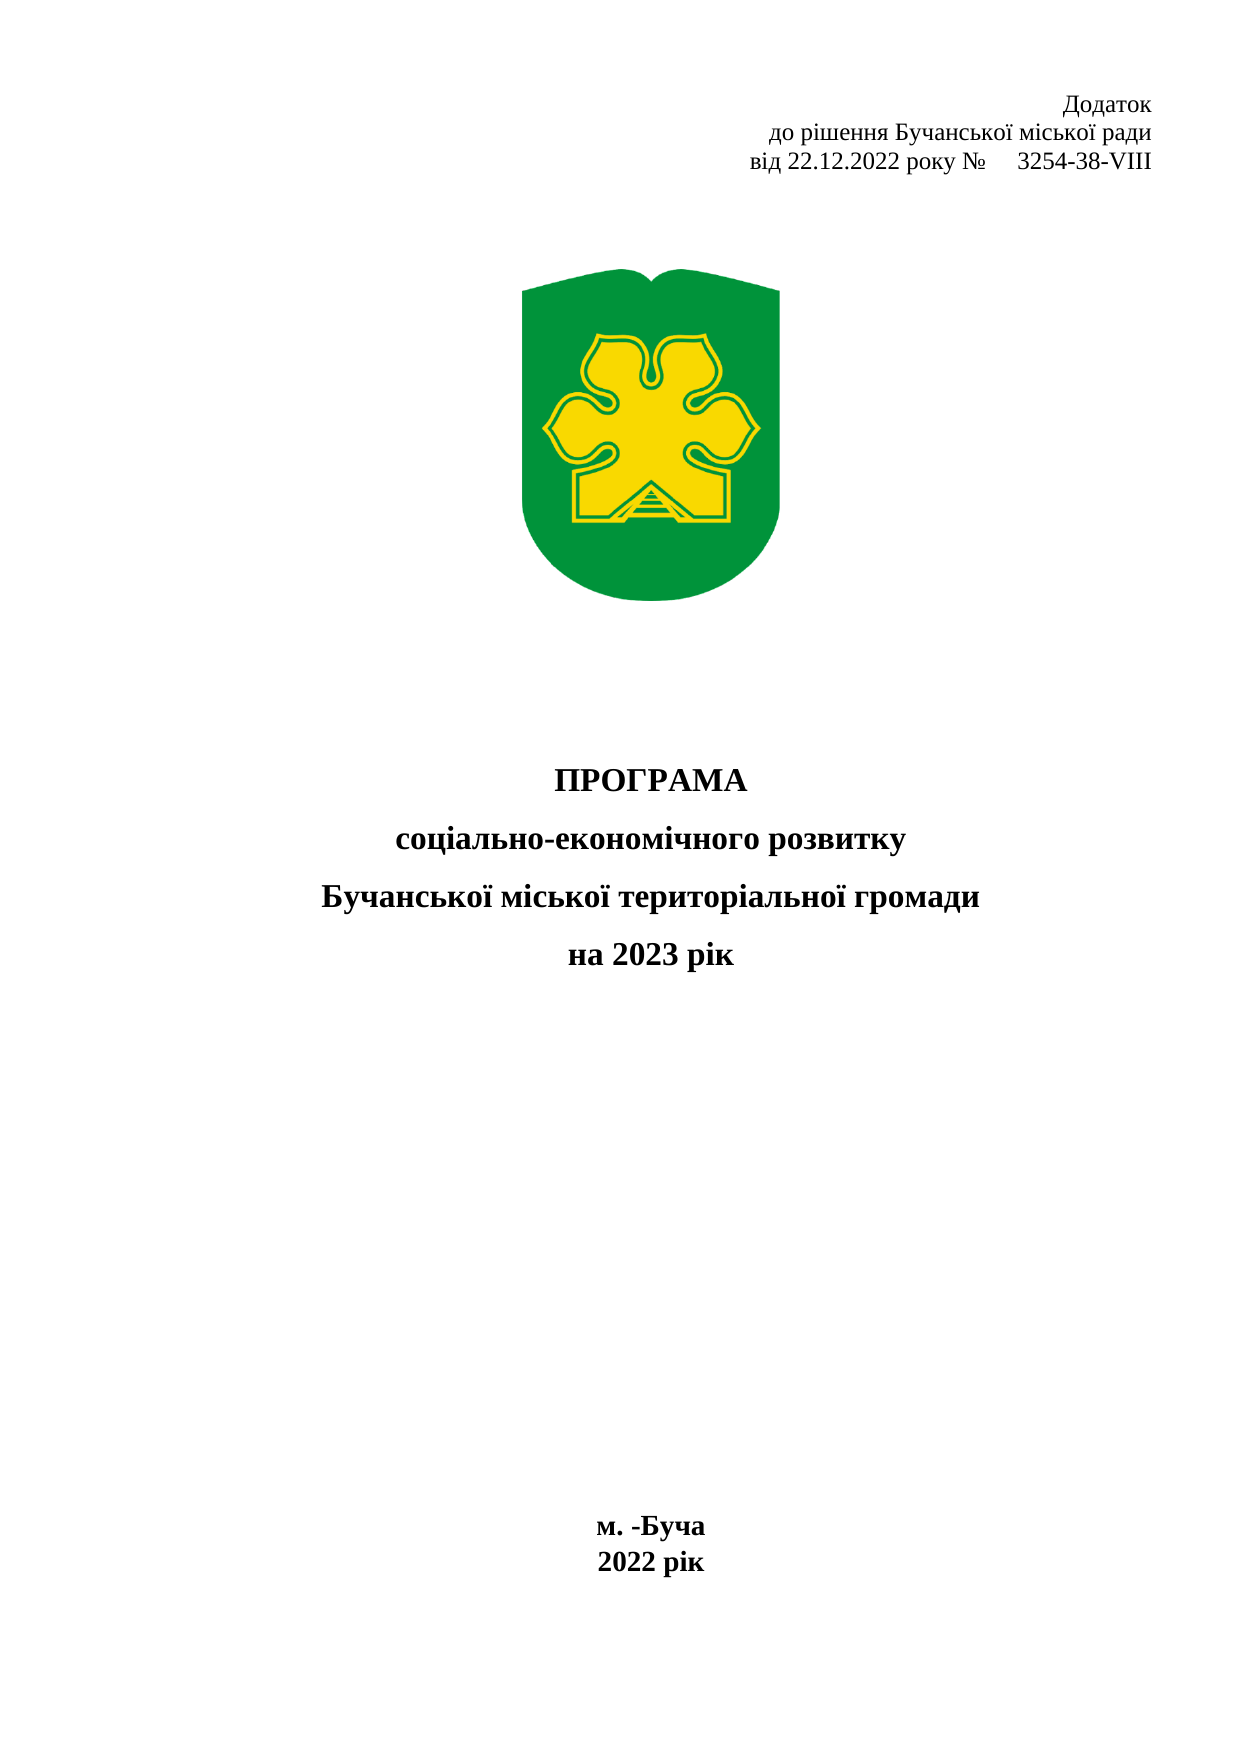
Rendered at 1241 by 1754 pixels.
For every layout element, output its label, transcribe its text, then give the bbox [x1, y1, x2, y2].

text ПРОГРАМА [150, 760, 1152, 798]
text на 2023 рік [150, 934, 1152, 972]
text 2022 рік [150, 1544, 1152, 1577]
text соціально-економічного розвитку [150, 818, 1152, 856]
text до рішення Бучанської міської ради [150, 117, 1152, 146]
text м. -Буча [150, 1508, 1152, 1541]
text від 22.12.2022 року № 3254-38-VIII [150, 146, 1152, 175]
text Додаток [150, 89, 1152, 117]
picture [521, 269, 780, 601]
text Бучанської міської територіальної громади [150, 876, 1152, 914]
